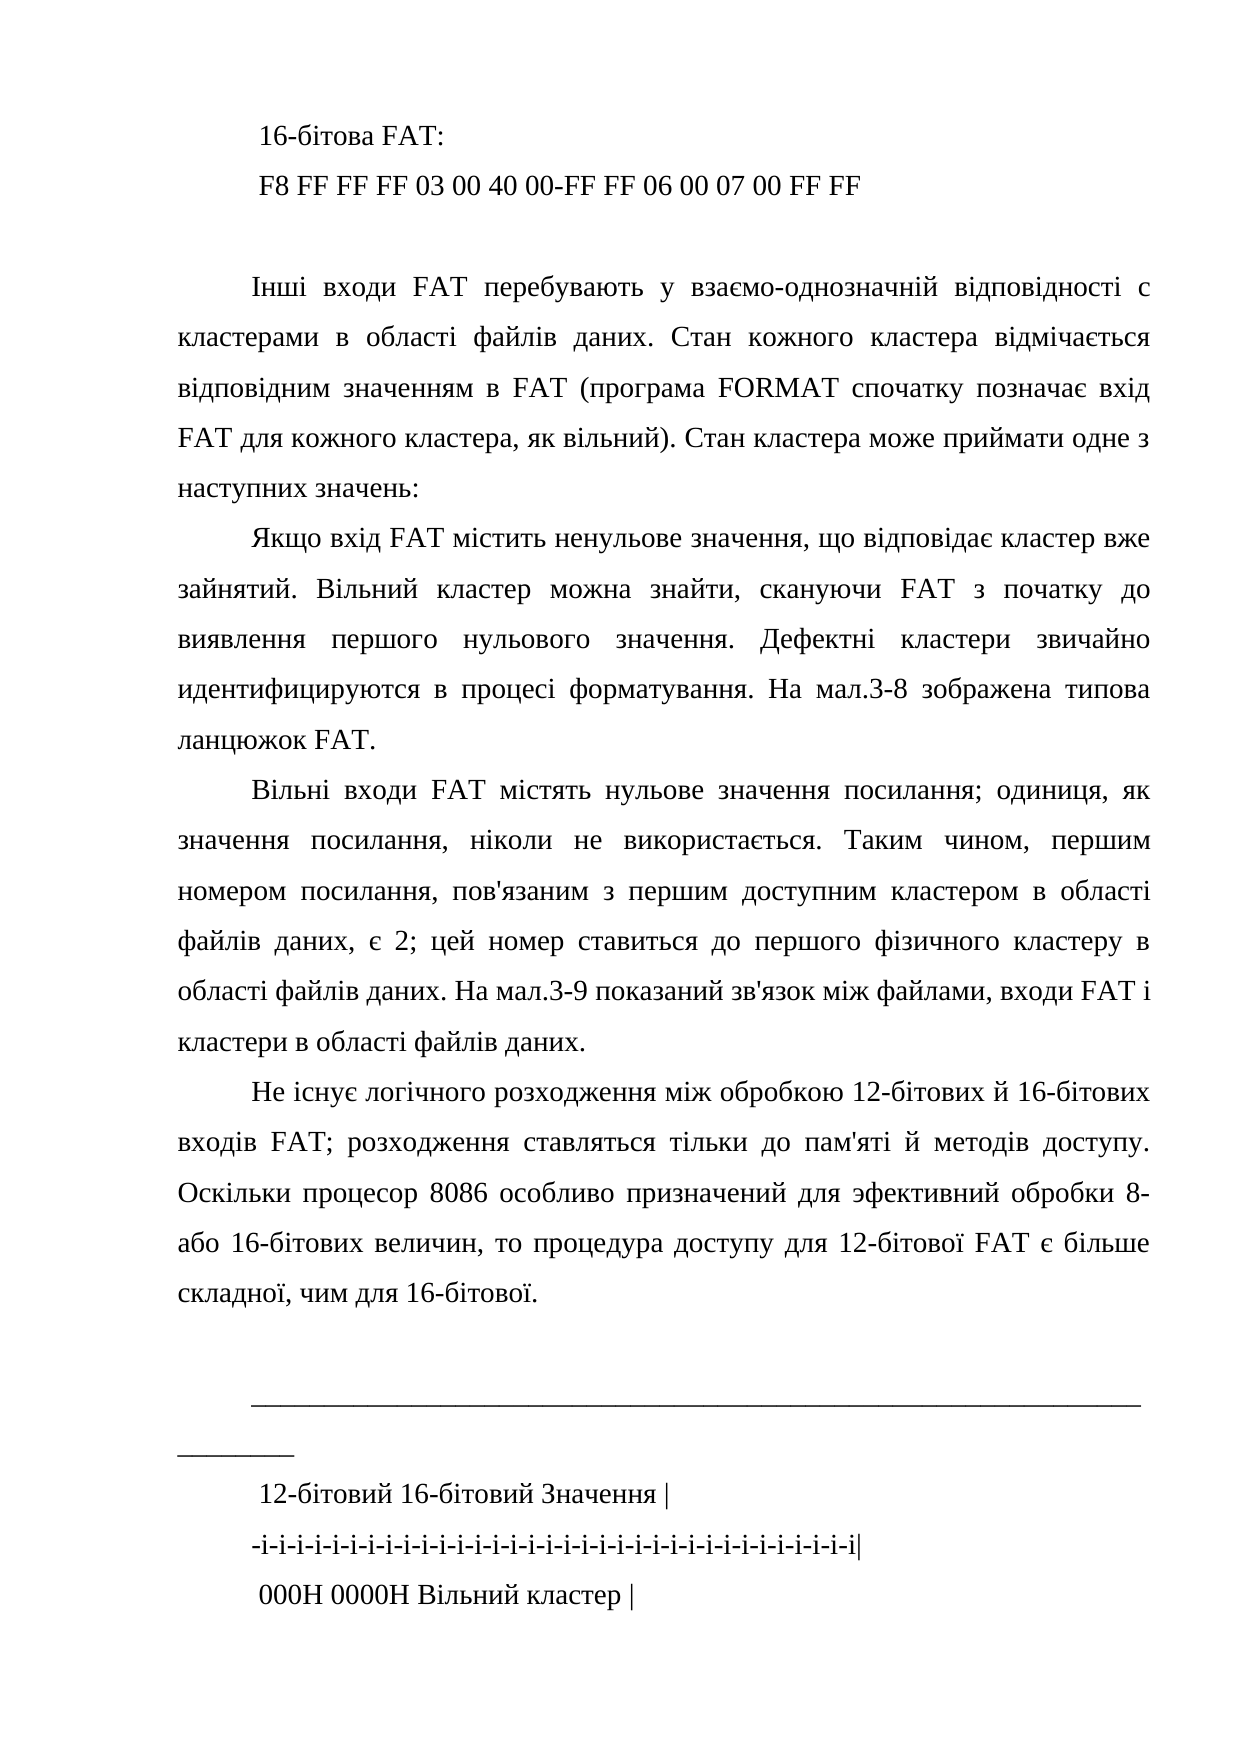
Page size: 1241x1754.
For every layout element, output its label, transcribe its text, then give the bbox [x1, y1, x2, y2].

text 12-бітовий 16-бітовий Значення | [177, 1477, 1152, 1510]
text 16-бітова FAT: [177, 118, 1152, 152]
text Вільні входи FAT містять нульове значення посилання; одиниця, як значення посилання, ніколи не використається. Таким чином, першим номером посилання, пов'язаним з першим доступним кластером в області файлів даних, є 2; цей номер ставиться до першого фізичного кластеру в області файлів даних. На мал.3-9 показаний зв'язок між файлами, входи FAT і кластери в області файлів даних. [177, 772, 1152, 1057]
text Інші входи FAT перебувають у взаємо-однозначній відповідності с кластерами в області файлів даних. Стан кожного кластера відмічається відповідним значенням в FAT (програма FORMAT спочатку позначає вхід FAT для кожного кластера, як вільний). Стан кластера може приймати одне з наступних значень: [177, 269, 1152, 504]
text Якщо вхід FAT містить ненульове значення, що відповідає кластер вже зайнятий. Вільний кластер можна знайти, скануючи FAT з початку до виявлення першого нульового значення. Дефектні кластери звичайно идентифицируются в процесі форматування. На мал.3-8 зображена типова ланцюжок FAT. [177, 521, 1152, 755]
text 000H 0000H Вільний кластер | [177, 1577, 1152, 1611]
text Не існує логічного розходження між обробкою 12-бітових й 16-бітових входів FAT; розходження ставляться тільки до пам'яті й методів доступу. Оскільки процесор 8086 особливо призначений для эфективний обробки 8- або 16-бітових величин, то процедура доступу для 12-бітової FAT є більше складної, чим для 16-бітової. [177, 1074, 1152, 1309]
text F8 FF FF FF 03 00 40 00-FF FF 06 00 07 00 FF FF [177, 168, 1152, 202]
text -і-і-і-і-і-і-і-і-і-і-і-і-і-і-і-і-і-і-і-і-і-і-і-і-і-і-і-і-і-і-і-і-і-і| [177, 1527, 1152, 1560]
text _____________________________________________________________________ [177, 1376, 1152, 1460]
